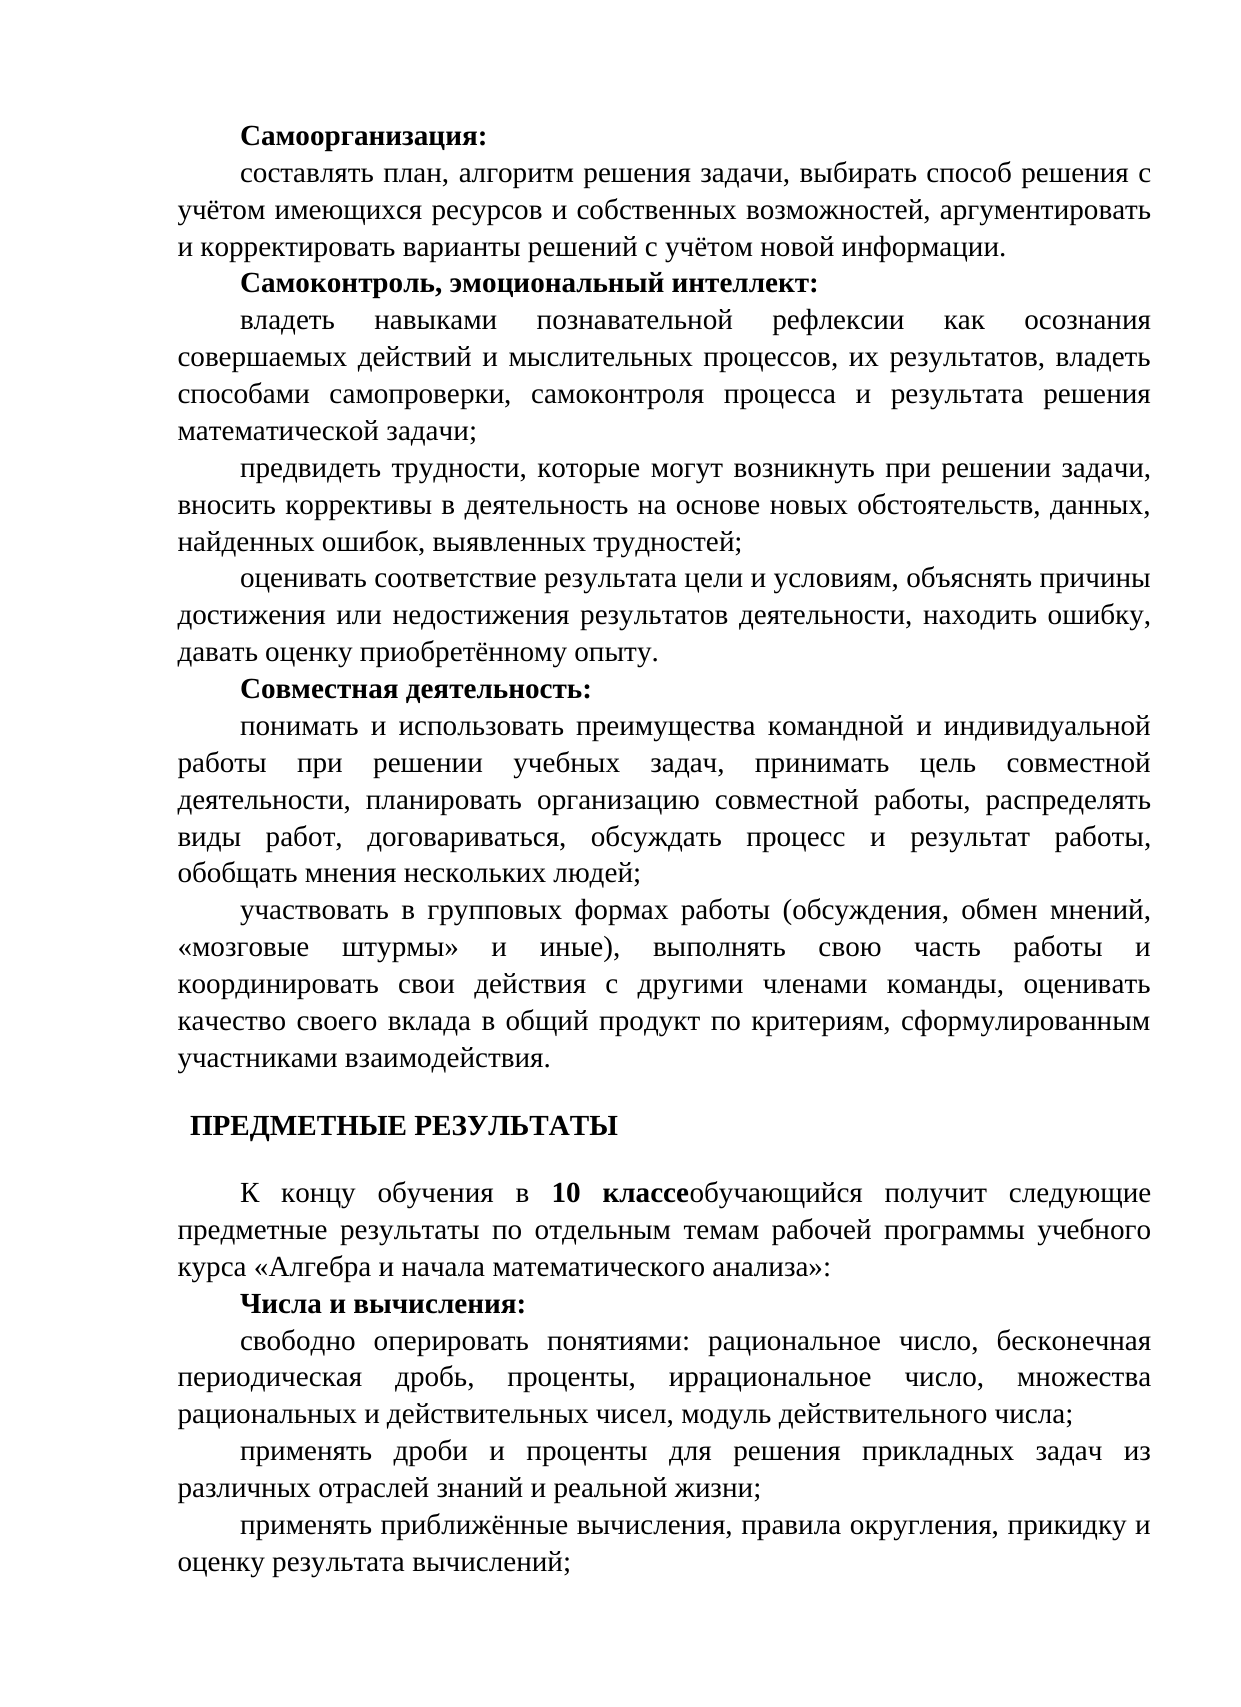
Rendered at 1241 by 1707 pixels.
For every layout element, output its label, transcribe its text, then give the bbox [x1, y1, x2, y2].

text применять дроби и проценты для решения прикладных задач из различных отраслей знаний и реальной жизни; [177, 1433, 1152, 1504]
text ПРЕДМЕТНЫЕ РЕЗУЛЬТАТЫ [190, 1108, 1152, 1141]
text К концу обучения в 10 классеобучающийся получит следующие предметные результаты по отдельным темам рабочей программы учебного курса «Алгебра и начала математического анализа»: [177, 1175, 1152, 1282]
text владеть навыками познавательной рефлексии как осознания совершаемых действий и мыслительных процессов, их результатов, владеть способами самопроверки, самоконтроля процесса и результата решения математической задачи; [177, 302, 1152, 447]
text свободно оперировать понятиями: рациональное число, бесконечная периодическая дробь, проценты, иррациональное число, множества рациональных и действительных чисел, модуль действительного числа; [177, 1323, 1152, 1430]
text Самоорганизация: [177, 118, 1152, 152]
text предвидеть трудности, которые могут возникнуть при решении задачи, вносить коррективы в деятельность на основе новых обстоятельств, данных, найденных ошибок, выявленных трудностей; [177, 450, 1152, 557]
text составлять план, алгоритм решения задачи, выбирать способ решения с учётом имеющихся ресурсов и собственных возможностей, аргументировать и корректировать варианты решений с учётом новой информации. [177, 155, 1152, 262]
text Совместная деятельность: [177, 671, 1152, 705]
text Самоконтроль, эмоциональный интеллект: [177, 266, 1152, 299]
text понимать и использовать преимущества командной и индивидуальной работы при решении учебных задач, принимать цель совместной деятельности, планировать организацию совместной работы, распределять виды работ, договариваться, обсуждать процесс и результат работы, обобщать мнения нескольких людей; [177, 708, 1152, 889]
text участвовать в групповых формах работы (обсуждения, обмен мнений, «мозговые штурмы» и иные), выполнять свою часть работы и координировать свои действия с другими членами команды, оценивать качество своего вклада в общий продукт по критериям, сформулированным участниками взаимодействия. [177, 892, 1152, 1073]
text Числа и вычисления: [177, 1286, 1152, 1319]
text оценивать соответствие результата цели и условиям, объяснять причины достижения или недостижения результатов деятельности, находить ошибку, давать оценку приобретённому опыту. [177, 561, 1152, 668]
text применять приближённые вычисления, правила округления, прикидку и оценку результата вычислений; [177, 1507, 1152, 1577]
